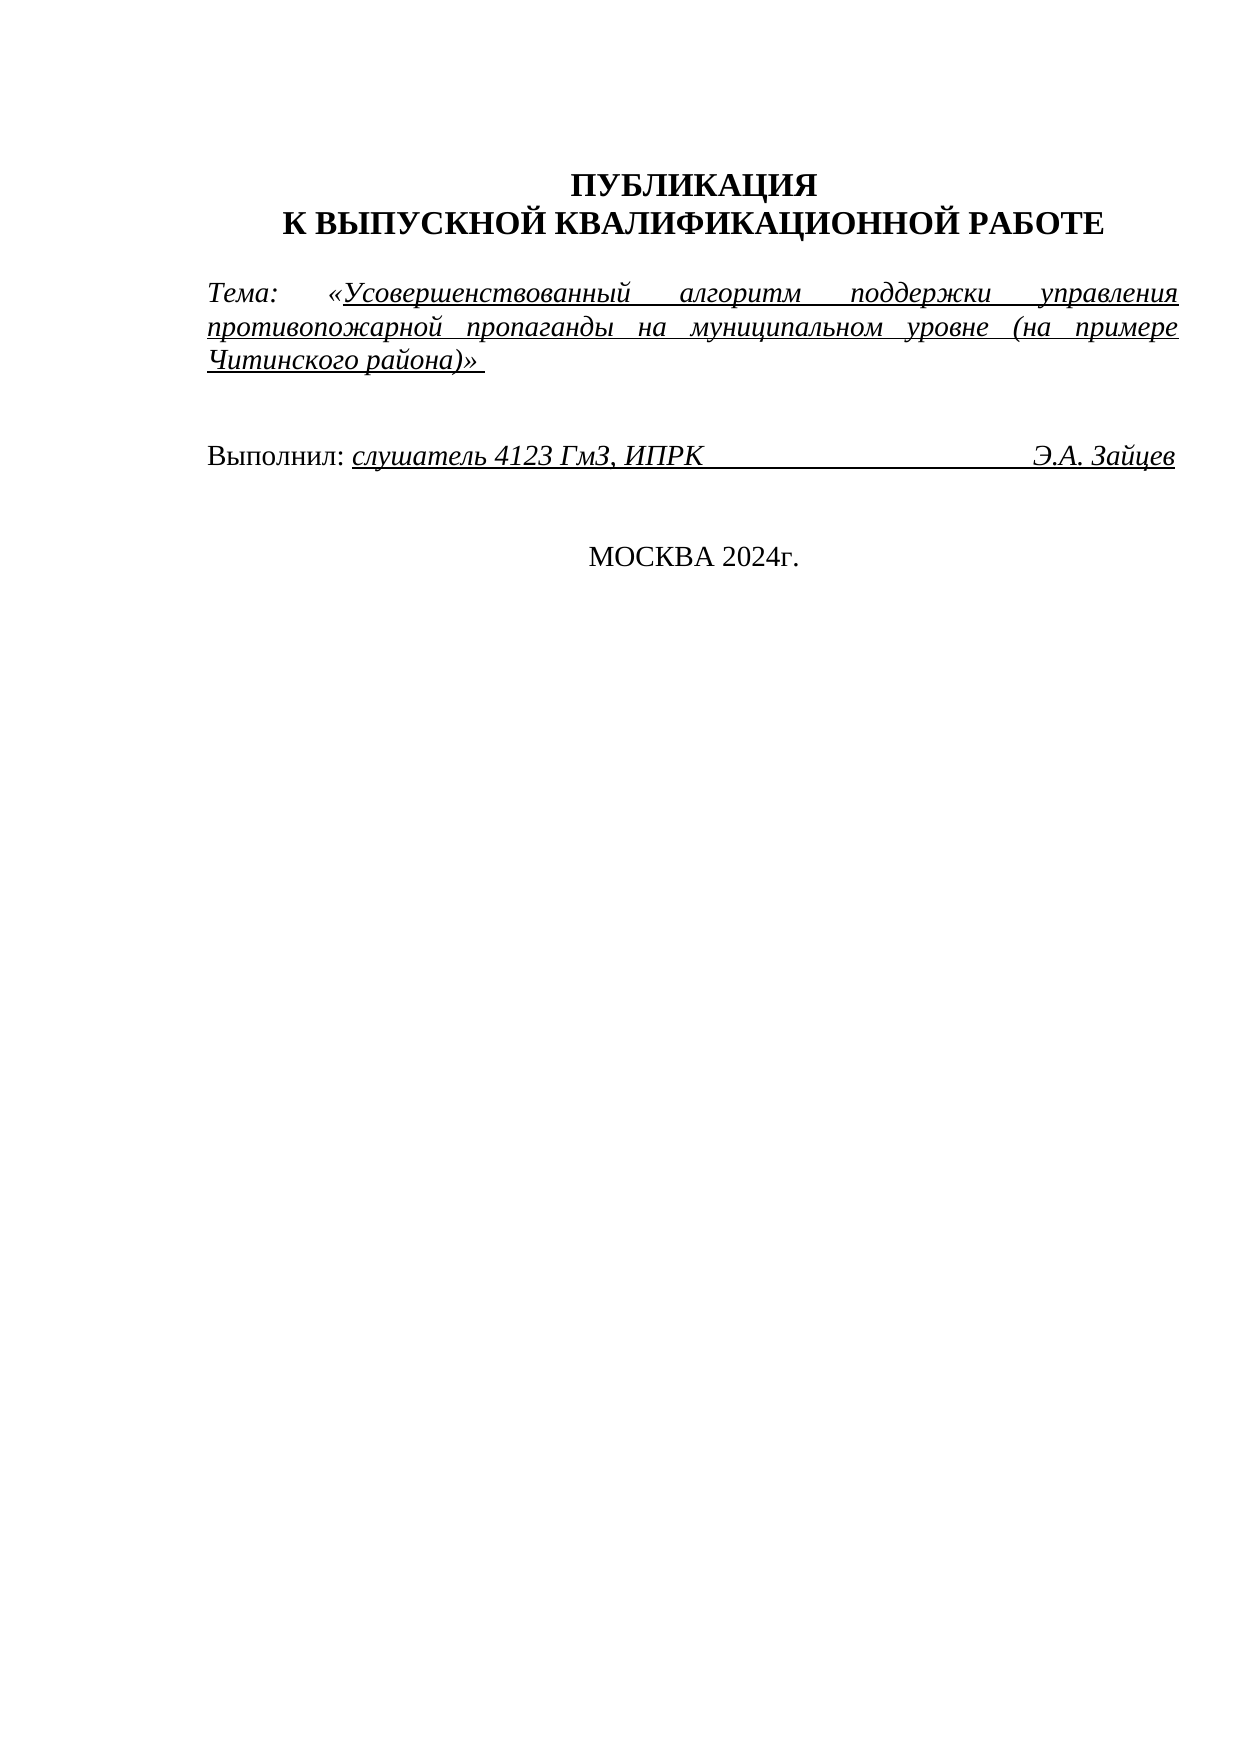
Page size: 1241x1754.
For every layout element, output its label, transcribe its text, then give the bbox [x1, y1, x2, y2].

text МОСКВА 2024г. [207, 539, 1181, 572]
text Выполнил: слушатель 4123 ГмЗ, ИПРК ___ Э.А. Зайцев [207, 438, 1181, 472]
text К ВЫПУСКНОЙ КВАЛИФИКАЦИОННОЙ РАБОТЕ [207, 203, 1181, 242]
text ПУБЛИКАЦИЯ [207, 165, 1181, 203]
text Тема: «Усовершенствованный алгоритм поддержки управления противопожарной пропаганды на муниципальном уровне (на примере Читинского района)» [207, 275, 1181, 376]
